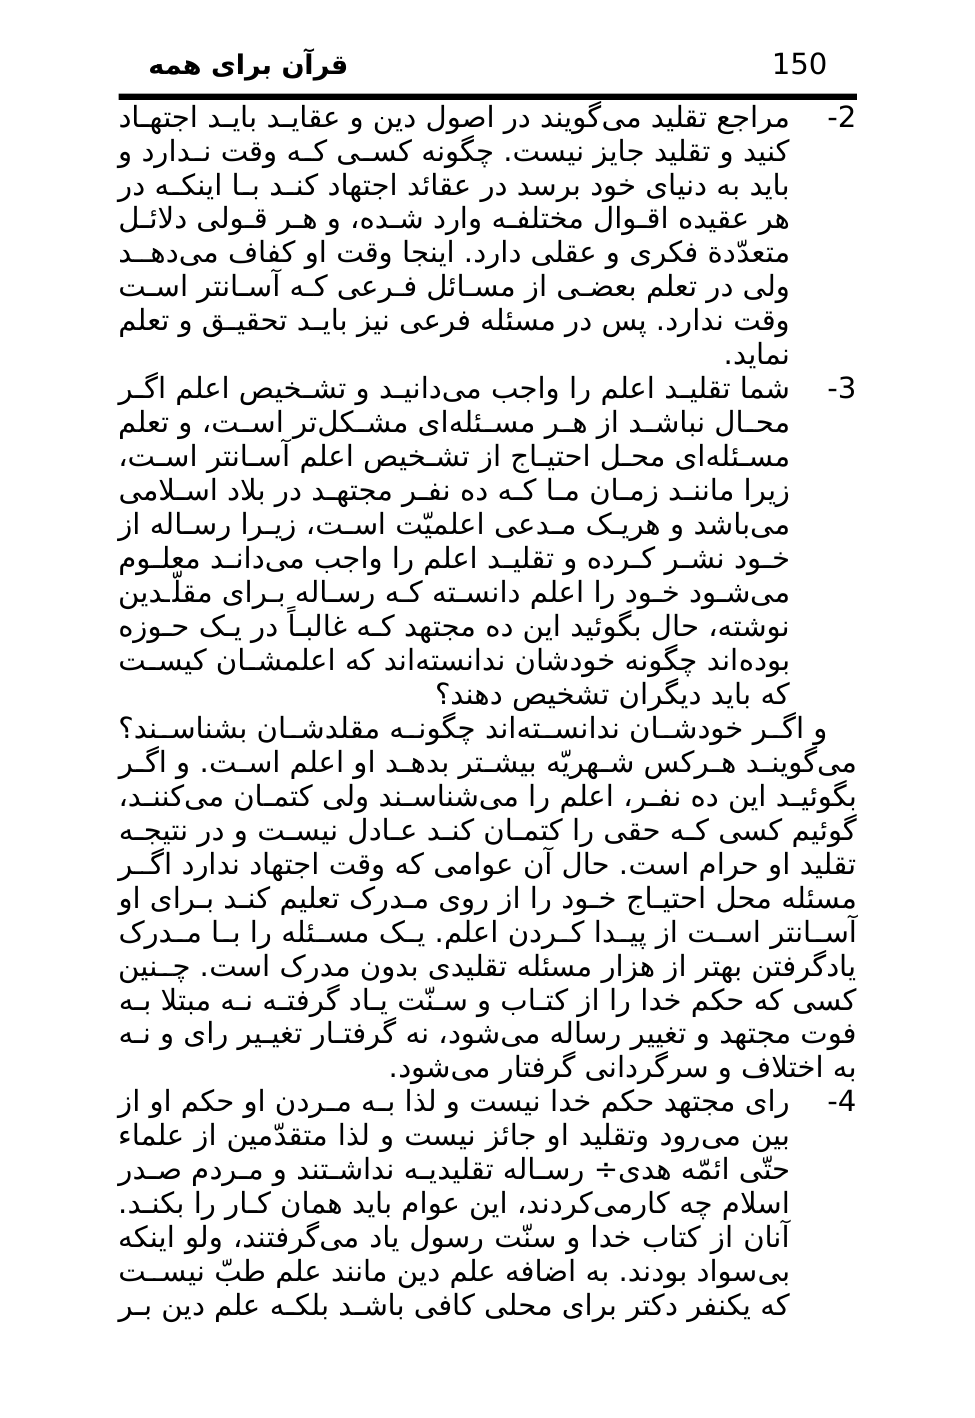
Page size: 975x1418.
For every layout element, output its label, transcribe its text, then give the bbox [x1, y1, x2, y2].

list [118, 1085, 827, 1322]
list مراجع تقلید می‌گویند در اصول دین و عقاید باید اجتهاد کنید و تقلید جایز نیست. چگونه کسی که وقت ندارد و باید به دنیای خود برسد در عقائد اجتهاد کند با اینکه در هر عقیده اقوال مختلفه وارد شده، و هر قولی دلائل متعدّدة فکری و عقلی دارد. اینجا وقت او کفاف می‌دهد ولی در تعلم بعضی از مسائل فرعی که آسانتر است وقت ندارد. پس در مسئله فرعی نیز باید تحقیق و تعلم نماید. [118, 100, 827, 372]
list شما تقلید اعلم را واجب می‌دانید و تشخیص اعلم اگر محال نباشد از هر مسئله‌ای مشکل‌تر است، و تعلم مسئله‌ای محل احتیاج از تشخیص اعلم آسانتر است، زیرا مانند زمان ما که ده نفر مجتهد در بلاد اسلامی می‌باشد و هریک مدعی اعلمیّت است، زیرا رساله از خود نشر کرده و تقلید اعلم را واجب می‌داند معلوم می‌شود خود را اعلم دانسته که رساله برای مقلّدین نوشته، حال بگوئید این ده مجتهد که غالباً در یک حوزه بوده‌اند چگونه خودشان ندانسته‌اند که اعلمشان کیست که باید دیگران تشخیص دهند؟ [118, 372, 827, 711]
text و اگر خودشان ندانسته‌اند چگونه مقلدشان بشناسند؟ می‌گویند هرکس شهریّه بیشتر بدهد او اعلم است. و اگر بگوئید این ده نفر، اعلم را می‌شناسند ولی کتمان می‌کنند، گوئیم کسی که حقی را کتمان کند عادل نیست و در نتیجه تقلید او حرام است. حال آن عوامی که وقت اجتهاد ندارد اگر مسئله‌ محل احتیاج خود را از روی مدرک تعلیم کند برای او آسانتر است از پیدا کردن اعلم. یک مسئله را با مدرک یادگرفتن بهتر از هزار مسئله تقلیدی بدون مدرک است. چنین کسی که حکم خدا را از کتاب و سنّت یاد گرفته نه مبتلا به فوت مجتهد و تغییر رساله می‌شود، نه گرفتار تغییر رای و نه به اختلاف و سرگردانی گرفتار می‌شود. [118, 711, 857, 1085]
